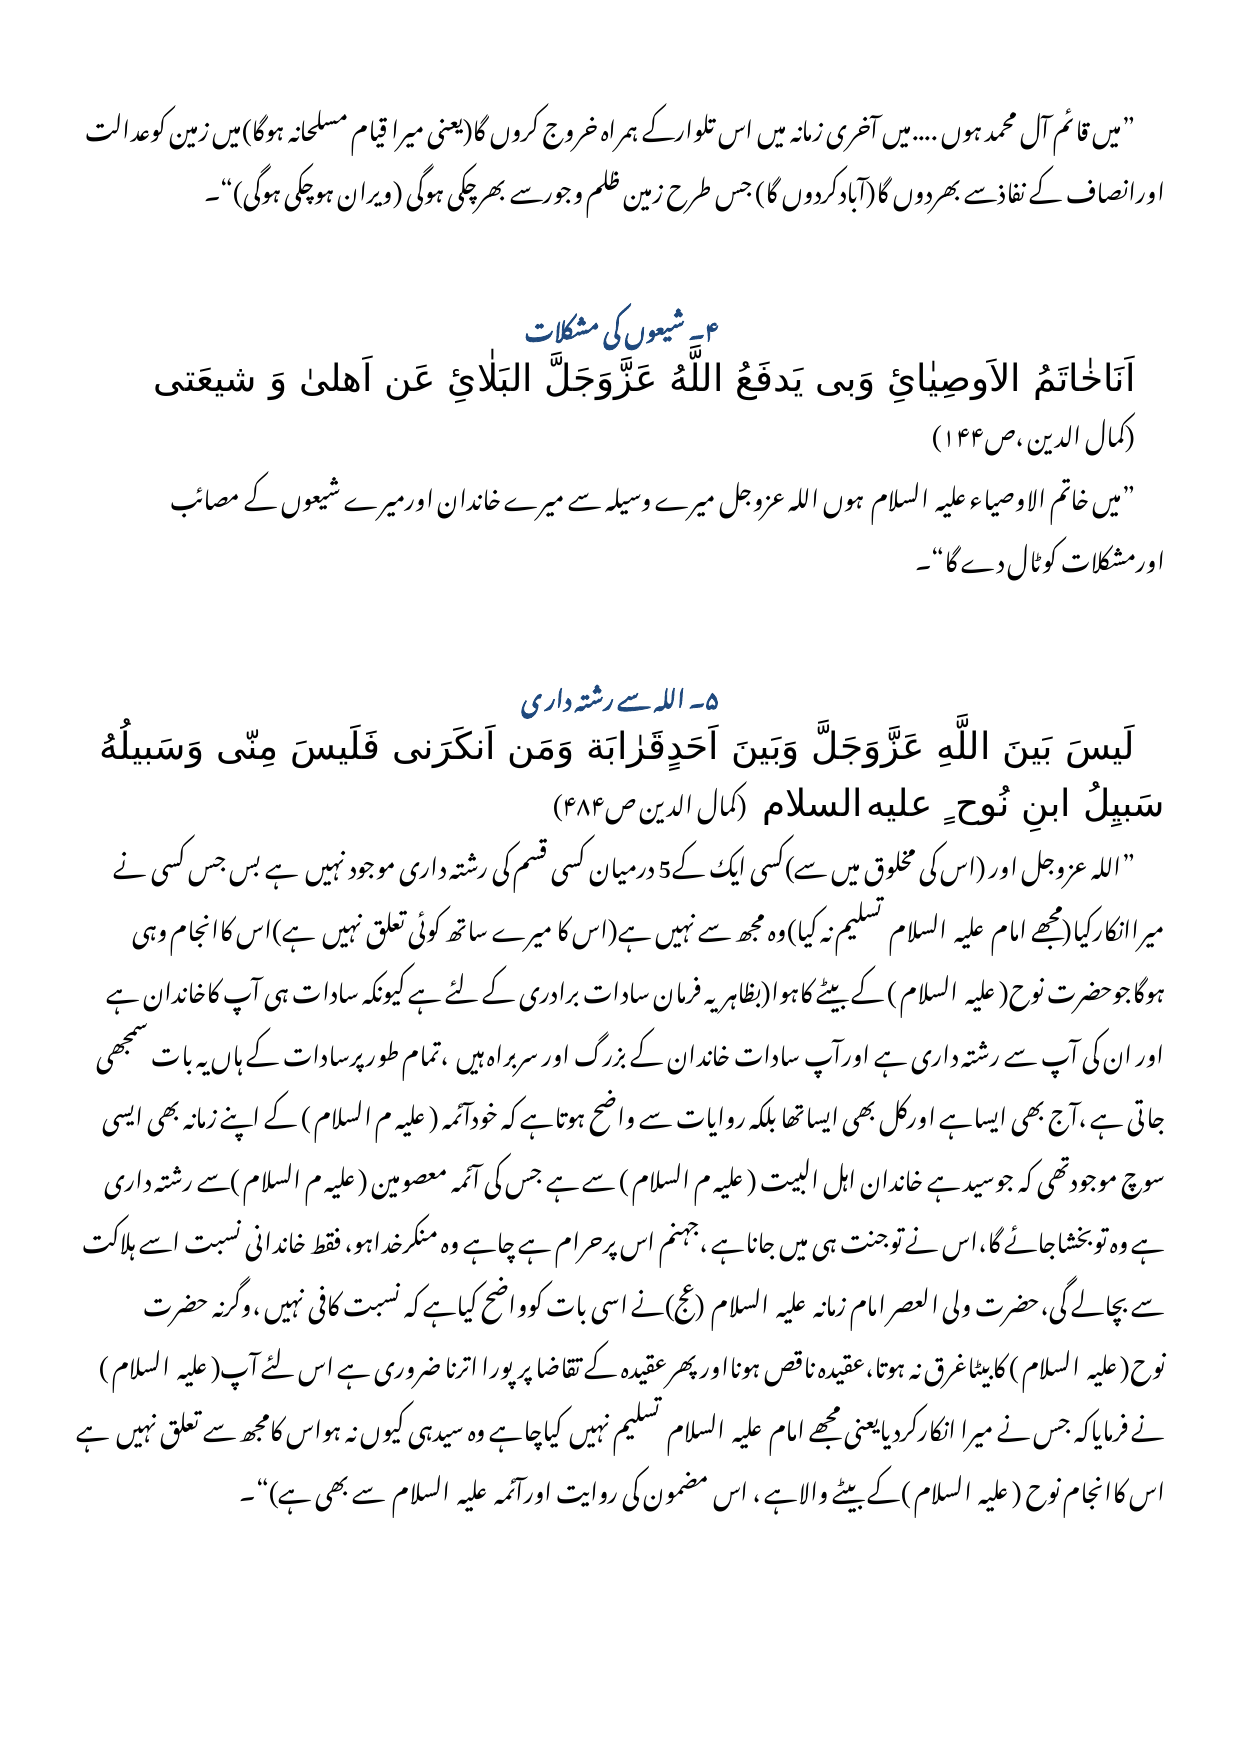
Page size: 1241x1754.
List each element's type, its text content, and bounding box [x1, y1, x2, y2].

text لَیسَ بَینَ اللَّهِ عَزَّوَجَلَّ وَبَینَ اَحَدٍقَرٰابَة وَمَن اَنکَرَنی فَلَیسَ مِنّی وَسَبیلُهُ سَبیِلُ ابنِ نُوح ٍ علیه السلام (کمال الدین ص۴۸۴) [75, 725, 1165, 831]
subtitle ۵۔ اللہ سے رشتہ دار ی [75, 662, 1165, 725]
text اَنَاخٰاتَمُ الاَوصِیٰائِ وَبی یَدفَعُ اللَّهُ عَزَّوَجَلَّ البَلٰائِ عَن اَهلیٰ وَ شیعَتی [75, 356, 1165, 400]
text ”میں خاتم الاوصیاء علیہ السلام ہوں اللہ عزوجل میرے وسیلہ سے میرے خاندان اورمیرے شیعوں کے مصائب اورمشکلات کوٹال دے گا“۔ [75, 462, 1165, 587]
text ”میں قائم آل محمد ہوں ....میں آخری زمانہ میں اس تلوارکے ہمراہ خروج کروں گا(یعنی میرا قیام مسلحانہ ہوگا)میں زمین کوعدالت اورانصاف کے نفاذسے بھردوں گا(آبادکردوں گا) جس طرح زمین ظلم وجورسے بھرچکی ہوگی (ویران ہوچکی ہوگی)“۔ [75, 94, 1165, 219]
subtitle ۴۔ شیعوں کی مشکلات [75, 294, 1165, 356]
text (کمال الدین ،ص۱۴۴) [75, 400, 1165, 462]
text ”اللہ عزوجل اور (اس کی مخلوق میں سے)کسی ایک کے5 درمیان کسی قسم کی رشتہ داری موجود نہیں ہے بس جس کسی نے میراانکارکیا(مجھے امام علیہ السلام تسلیم نہ کیا)وہ مجھ سے نہیں ہے(اس کا میرے ساتھ کوئی تعلق نہیں ہے)اس کاانجام وہی ہوگاجوحضرت نوح( علیہ السلام ) کے بیٹے کاہوا(بظاہریہ فرمان سادات برادری کے لئے ہے کیونکہ سادات ہی آپ کاخاندان ہے اور ان کی آپ سے رشتہ داری ہے اورآپ سادات خاندان کے بزرگ اور سربراہ ہیں ،تمام طورپرسادات کے ہاں یہ بات سمجھی جاتی ہے ،آج بھی ایساہے اورکل بھی ایساتھا بلکہ روایات سے واضح ہوتاہے کہ خودآئمہ ( علیہ م السلام ) کے اپنے زمانہ بھی ایسی سوچ موجودتھی کہ جوسید ہے خاندان اہل البیت ( علیہ م السلام ) سے ہے جس کی آئمہ معصومین ( علیہ م السلام )سے رشتہ داری ہے وہ توبخشاجائے گا،اس نے توجنت ہی میں جاناہے ،جہنم اس پرحرام ہے چاہے وہ منکرخداہو، فقط خاندانی نسبت اسے ہلاکت سے بچالے گی،حضرت ولی العصر امام زمانہ علیہ السلام (عج)نے اسی بات کوواضح کیاہے کہ نسبت کافی نہیں ،وگرنہ حضرت نوح( علیہ السلام ) کابیٹاغرق نہ ہوتا،عقیدہ ناقص ہونااورپھرعقیدہ کے تقاضا پرپورا اترنا ضروری ہے اس لئے آپ( علیہ السلام ) نے فرمایاکہ جس نے میرا انکارکردیایعنی مجھے امام علیہ السلام تسلیم نہیں کیاچاہے وہ سیدہی کیوں نہ ہواس کامجھ سے تعلق نہیں ہے اس کاانجام نوح ( علیہ السلام )کے بیٹے والاہے ، اس مضمون کی روایت اورآئمہ علیہ السلام سے بھی ہے)“۔ [75, 831, 1165, 1518]
